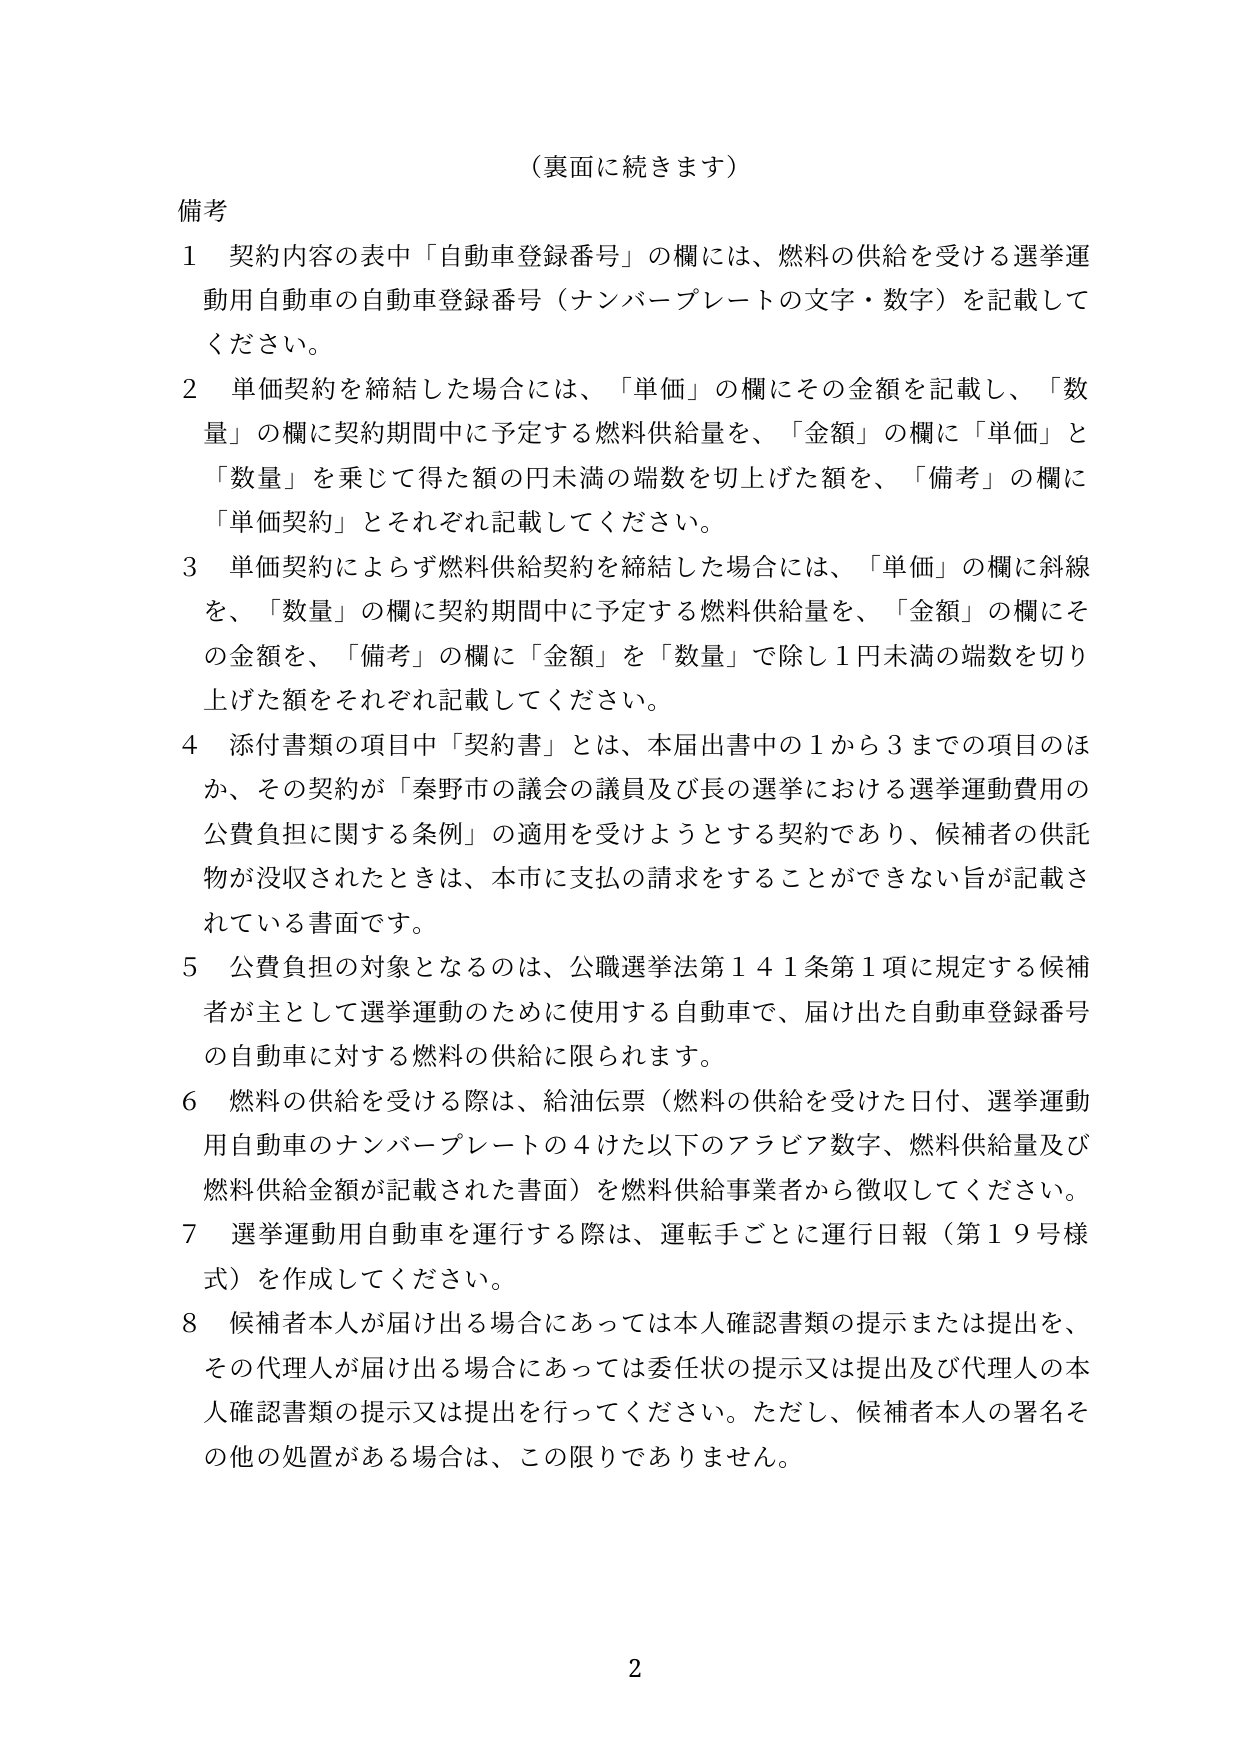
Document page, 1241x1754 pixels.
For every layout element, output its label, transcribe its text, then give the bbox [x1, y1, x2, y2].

text ３ 単価契約によらず燃料供給契約を締結した場合には、「単価」の欄に斜線を、「数量」の欄に契約期間中に予定する燃料供給量を、「金額」の欄にその金額を、「備考」の欄に「金額」を「数量」で除し１円未満の端数を切り上げた額をそれぞれ記載してください。 [177, 543, 1092, 721]
text ４ 添付書類の項目中「契約書」とは、本届出書中の１から３までの項目のほか、その契約が「秦野市の議会の議員及び長の選挙における選挙運動費用の公費負担に関する条例」の適用を受けようとする契約であり、候補者の供託物が没収されたときは、本市に支払の請求をすることができない旨が記載されている書面です。 [177, 721, 1092, 944]
text ７ 選挙運動用自動車を運行する際は、運転手ごとに運行日報（第１９号様式）を作成してください。 [177, 1211, 1092, 1299]
text （裏面に続きます） [177, 143, 1092, 187]
text 備考 [177, 187, 1092, 232]
text ８ 候補者本人が届け出る場合にあっては本人確認書類の提示または提出を、その代理人が届け出る場合にあっては委任状の提示又は提出及び代理人の本人確認書類の提示又は提出を行ってください。ただし、候補者本人の署名その他の処置がある場合は、この限りでありません。 [177, 1299, 1092, 1477]
text １ 契約内容の表中「自動車登録番号」の欄には、燃料の供給を受ける選挙運動用自動車の自動車登録番号（ナンバープレートの文字・数字）を記載してください。 [177, 232, 1092, 365]
text ５ 公費負担の対象となるのは、公職選挙法第１４１条第１項に規定する候補者が主として選挙運動のために使用する自動車で、届け出た自動車登録番号の自動車に対する燃料の供給に限られます。 [177, 944, 1092, 1077]
text ６ 燃料の供給を受ける際は、給油伝票（燃料の供給を受けた日付、選挙運動用自動車のナンバープレートの４けた以下のアラビア数字、燃料供給量及び燃料供給金額が記載された書面）を燃料供給事業者から徴収してください。 [177, 1077, 1092, 1211]
text ２ 単価契約を締結した場合には、「単価」の欄にその金額を記載し、「数量」の欄に契約期間中に予定する燃料供給量を、「金額」の欄に「単価」と「数量」を乗じて得た額の円未満の端数を切上げた額を、「備考」の欄に「単価契約」とそれぞれ記載してください。 [177, 365, 1092, 543]
